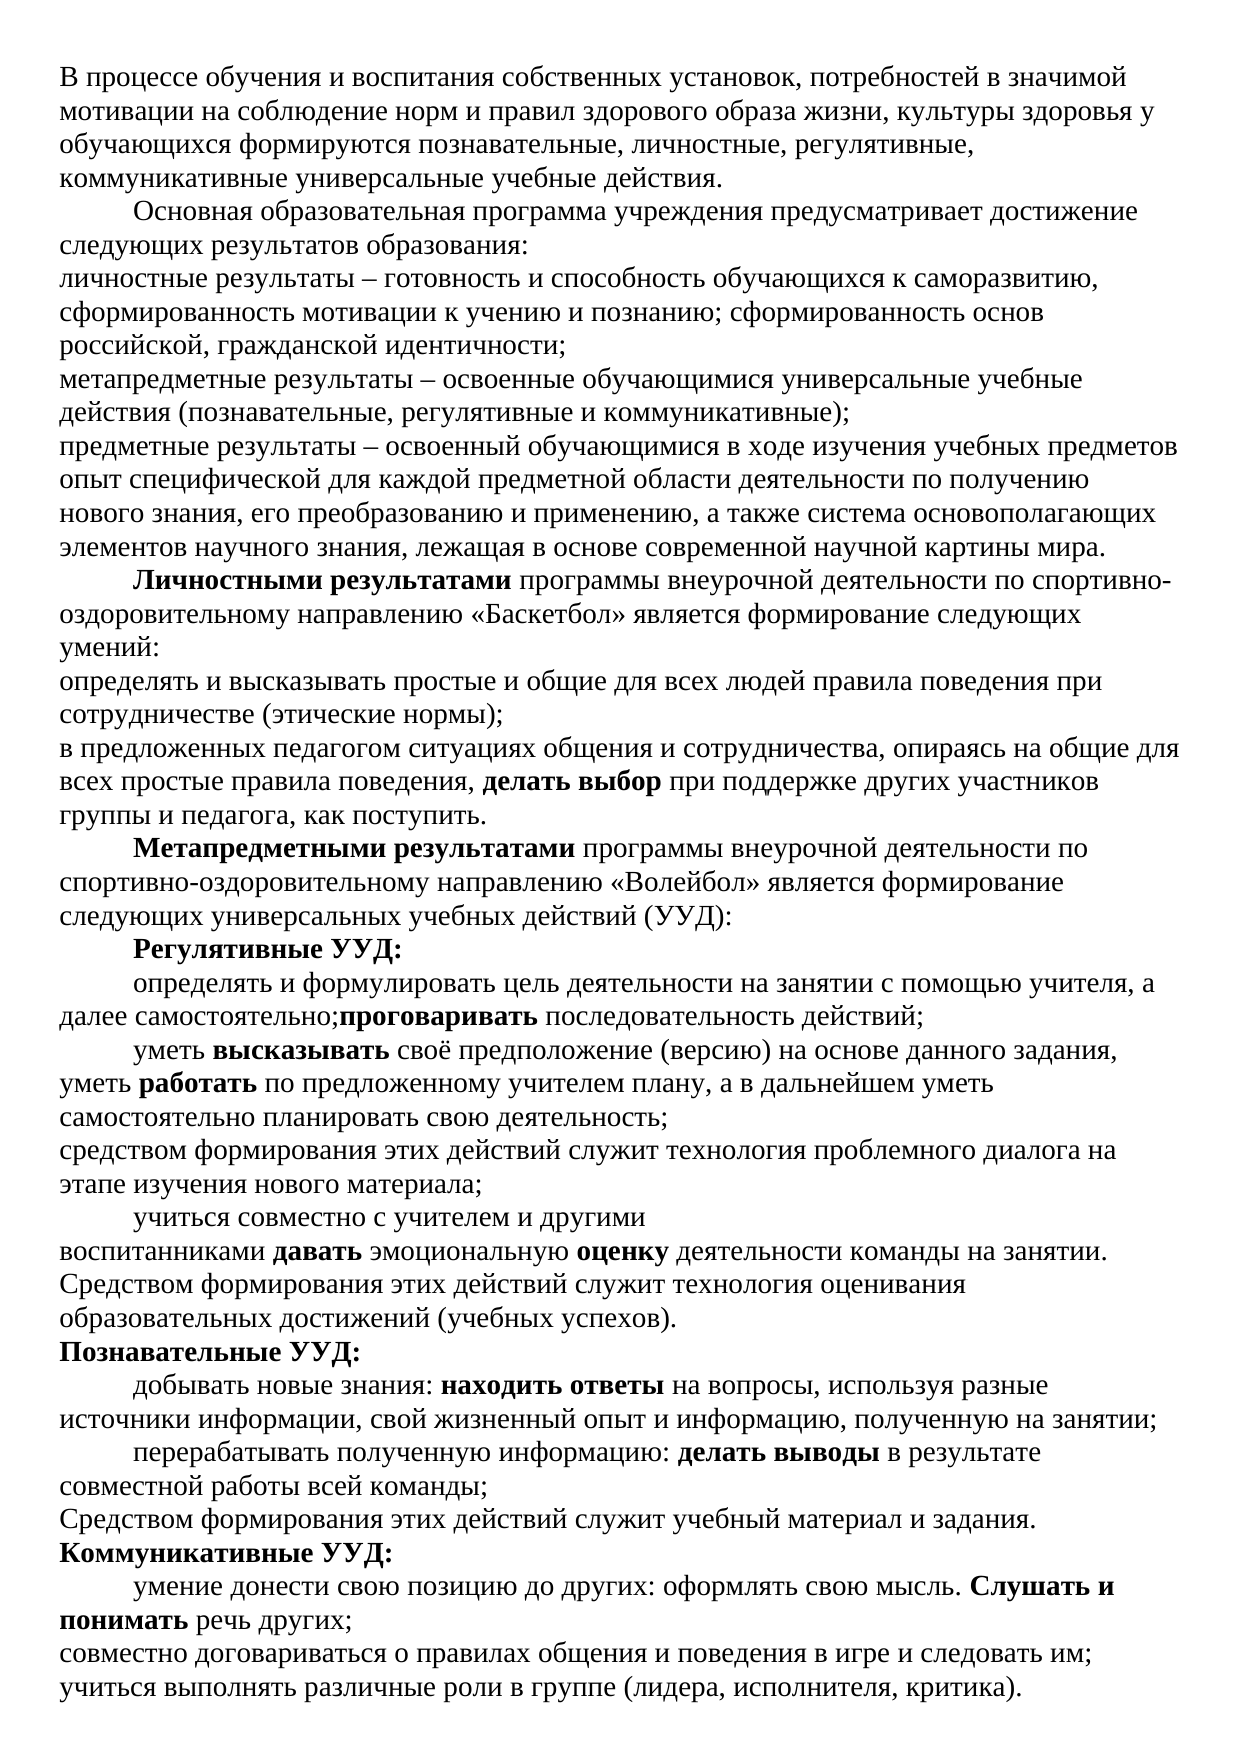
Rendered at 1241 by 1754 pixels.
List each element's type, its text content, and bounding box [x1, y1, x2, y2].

text метапредметные результаты – освоенные обучающимися универсальные учебные действия (познавательные, регулятивные и коммуникативные); [59, 361, 1181, 428]
text Средством формирования этих действий служит учебный материал и задания. [59, 1501, 1181, 1535]
text добывать новые знания: находить ответы на вопросы, используя разные источники информации, свой жизненный опыт и информацию, полученную на занятии; [59, 1367, 1181, 1434]
text совместно договариваться о правилах общения и поведения в игре и следовать им; [59, 1636, 1181, 1669]
text Регулятивные УУД: [59, 931, 1181, 965]
text Коммуникативные УУД: [59, 1535, 1181, 1568]
text Основная образовательная программа учреждения предусматривает достижение следующих результатов образования: [59, 193, 1181, 260]
text в предложенных педагогом ситуациях общения и сотрудничества, опираясь на общие для всех простые правила поведения, делать выбор при поддержке других участников группы и педагога, как поступить. [59, 730, 1181, 831]
text Средством формирования этих действий служит технология оценивания образовательных достижений (учебных успехов). [59, 1267, 1181, 1334]
text предметные результаты – освоенный обучающимися в ходе изучения учебных предметов опыт специфической для каждой предметной области деятельности по получению нового знания, его преобразованию и применению, а также система основополагающих элементов научного знания, лежащая в основе современной научной картины мира. [59, 428, 1181, 562]
text перерабатывать полученную информацию: делать выводы в результате совместной работы всей команды; [59, 1434, 1181, 1501]
text Метапредметными результатами программы внеурочной деятельности по спортивно-оздоровительному направлению «Волейбол» является формирование следующих универсальных учебных действий (УУД): [59, 831, 1181, 931]
text личностные результаты – готовность и способность обучающихся к саморазвитию, сформированность мотивации к учению и познанию; сформированность основ российской, гражданской идентичности; [59, 260, 1181, 361]
text Познавательные УУД: [59, 1334, 1181, 1367]
text умение донести свою позицию до других: оформлять свою мысль. Слушать и понимать речь других; [59, 1568, 1181, 1636]
text средством формирования этих действий служит технология проблемного диалога на этапе изучения нового материала; [59, 1132, 1181, 1199]
text определять и формулировать цель деятельности на занятии с помощью учителя, а далее самостоятельно;проговаривать последовательность действий; [59, 965, 1181, 1032]
text учиться совместно с учителем и другими воспитанниками давать эмоциональную оценку деятельности команды на занятии. [59, 1199, 1181, 1267]
text Личностными результатами программы внеурочной деятельности по спортивно-оздоровительному направлению «Баскетбол» является формирование следующих умений: [59, 562, 1181, 663]
text В процессе обучения и воспитания собственных установок, потребностей в значимой мотивации на соблюдение норм и правил здорового образа жизни, культуры здоровья у обучающихся формируются познавательные, личностные, регулятивные, коммуникативные универсальные учебные действия. [59, 59, 1181, 193]
text определять и высказывать простые и общие для всех людей правила поведения при сотрудничестве (этические нормы); [59, 663, 1181, 730]
text уметь высказывать своё предположение (версию) на основе данного задания, уметь работать по предложенному учителем плану, а в дальнейшем уметь самостоятельно планировать свою деятельность; [59, 1032, 1181, 1132]
text учиться выполнять различные роли в группе (лидера, исполнителя, критика). [59, 1669, 1181, 1703]
